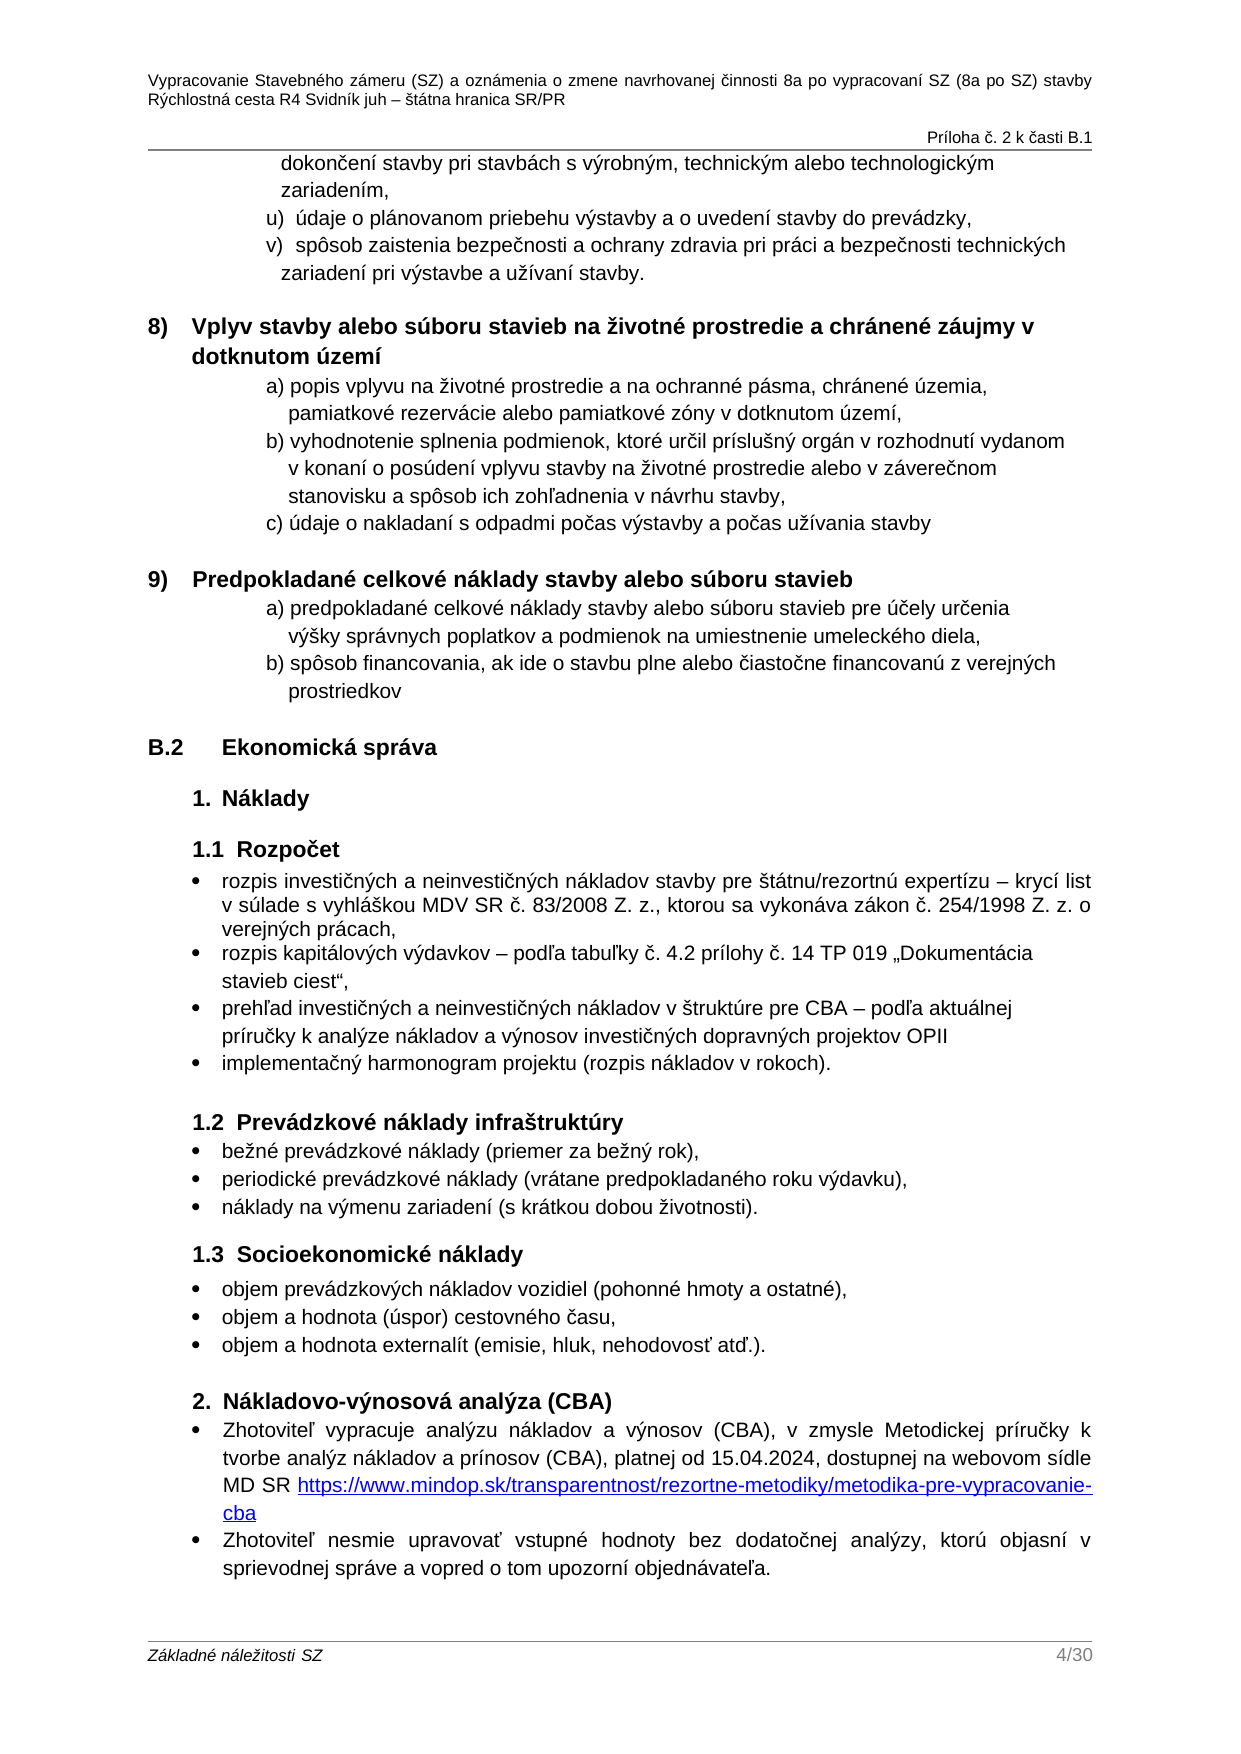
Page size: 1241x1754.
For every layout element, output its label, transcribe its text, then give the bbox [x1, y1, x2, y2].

list Zhotoviteľ vypracuje analýzu nákladov a výnosov (CBA), v zmysle Metodickej príručky k tvorbe analýz nákladov a prínosov (CBA), platnej od 15.04.2024, dostupnej na webovom sídle MD SR https://www.mindop.sk/transparentnost/rezortne-metodiky/metodika-pre-vypracovanie-cba [192, 1418, 1092, 1524]
text 9) Predpokladané celkové náklady stavby alebo súboru stavieb [148, 566, 1092, 592]
text stanovisku a spôsob ich zohľadnenia v návrhu stavby, [207, 483, 1092, 507]
text b) vyhodnotenie splnenia podmienok, ktoré určil príslušný orgán v rozhodnutí vydanom [207, 428, 1092, 452]
list implementačný harmonogram projektu (rozpis nákladov v rokoch). [192, 1051, 1092, 1075]
text u) údaje o plánovanom priebehu výstavby a o uvedení stavby do prevádzky, [266, 206, 1092, 229]
text 8) Vplyv stavby alebo súboru stavieb na životné prostredie a chránené záujmy v dotknutom území [148, 313, 1092, 370]
text v konaní o posúdení vplyvu stavby na životné prostredie alebo v záverečnom [207, 456, 1092, 480]
text B.2 Ekonomická správa [148, 734, 1092, 760]
text a) predpokladané celkové náklady stavby alebo súboru stavieb pre účely určenia [148, 596, 1092, 620]
list prehľad investičných a neinvestičných nákladov v štruktúre pre CBA – podľa aktuálnej príručky k analýze nákladov a výnosov investičných dopravných projektov OPII [192, 996, 1092, 1048]
text pamiatkové rezervácie alebo pamiatkové zóny v dotknutom území, [207, 401, 1092, 425]
subtitle Rozpočet [192, 836, 1092, 863]
subtitle 1.3 Socioekonomické náklady [185, 1241, 1092, 1267]
text 1. Náklady [148, 785, 1092, 811]
list periodické prevádzkové náklady (vrátane predpokladaného roku výdavku), [192, 1167, 1092, 1191]
text 1.2 Prevádzkové náklady infraštruktúry [192, 1109, 1092, 1135]
list objem a hodnota (úspor) cestovného času, [192, 1305, 1092, 1329]
list Nákladovo-výnosová analýza (CBA) [192, 1388, 1092, 1414]
list bežné prevádzkové náklady (priemer za bežný rok), [192, 1139, 1092, 1163]
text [266, 151, 1092, 202]
text v) spôsob zaistenia bezpečnosti a ochrany zdravia pri práci a bezpečnosti technických zariadení pri výstavbe a užívaní stavby. [266, 233, 1092, 284]
text c) údaje o nakladaní s odpadmi počas výstavby a počas užívania stavby [266, 511, 1092, 535]
text a) popis vplyvu na životné prostredie a na ochranné pásma, chránené územia, [207, 373, 1092, 397]
list náklady na výmenu zariadení (s krátkou dobou životnosti). [192, 1194, 1092, 1218]
list rozpis kapitálových výdavkov – podľa tabuľky č. 4.2 prílohy č. 14 TP 019 „Dokumentácia stavieb ciest“, [192, 941, 1092, 993]
text prostriedkov [148, 679, 1092, 703]
text b) spôsob financovania, ak ide o stavbu plne alebo čiastočne financovanú z verejných [148, 651, 1092, 675]
list rozpis investičných a neinvestičných nákladov stavby pre štátnu/rezortnú expertízu – krycí list v súlade s vyhláškou MDV SR č. 83/2008 Z. z., ktorou sa vykonáva zákon č. 254/1998 Z. z. o verejných prácach, [192, 869, 1092, 941]
list Zhotoviteľ nesmie upravovať vstupné hodnoty bez dodatočnej analýzy, ktorú objasní v sprievodnej správe a vopred o tom upozorní objednávateľa. [192, 1528, 1092, 1579]
list objem a hodnota externalít (emisie, hluk, nehodovosť atď.). [192, 1332, 1092, 1357]
text výšky správnych poplatkov a podmienok na umiestnenie umeleckého diela, [148, 624, 1092, 648]
list objem prevádzkových nákladov vozidiel (pohonné hmoty a ostatné), [192, 1277, 1092, 1301]
